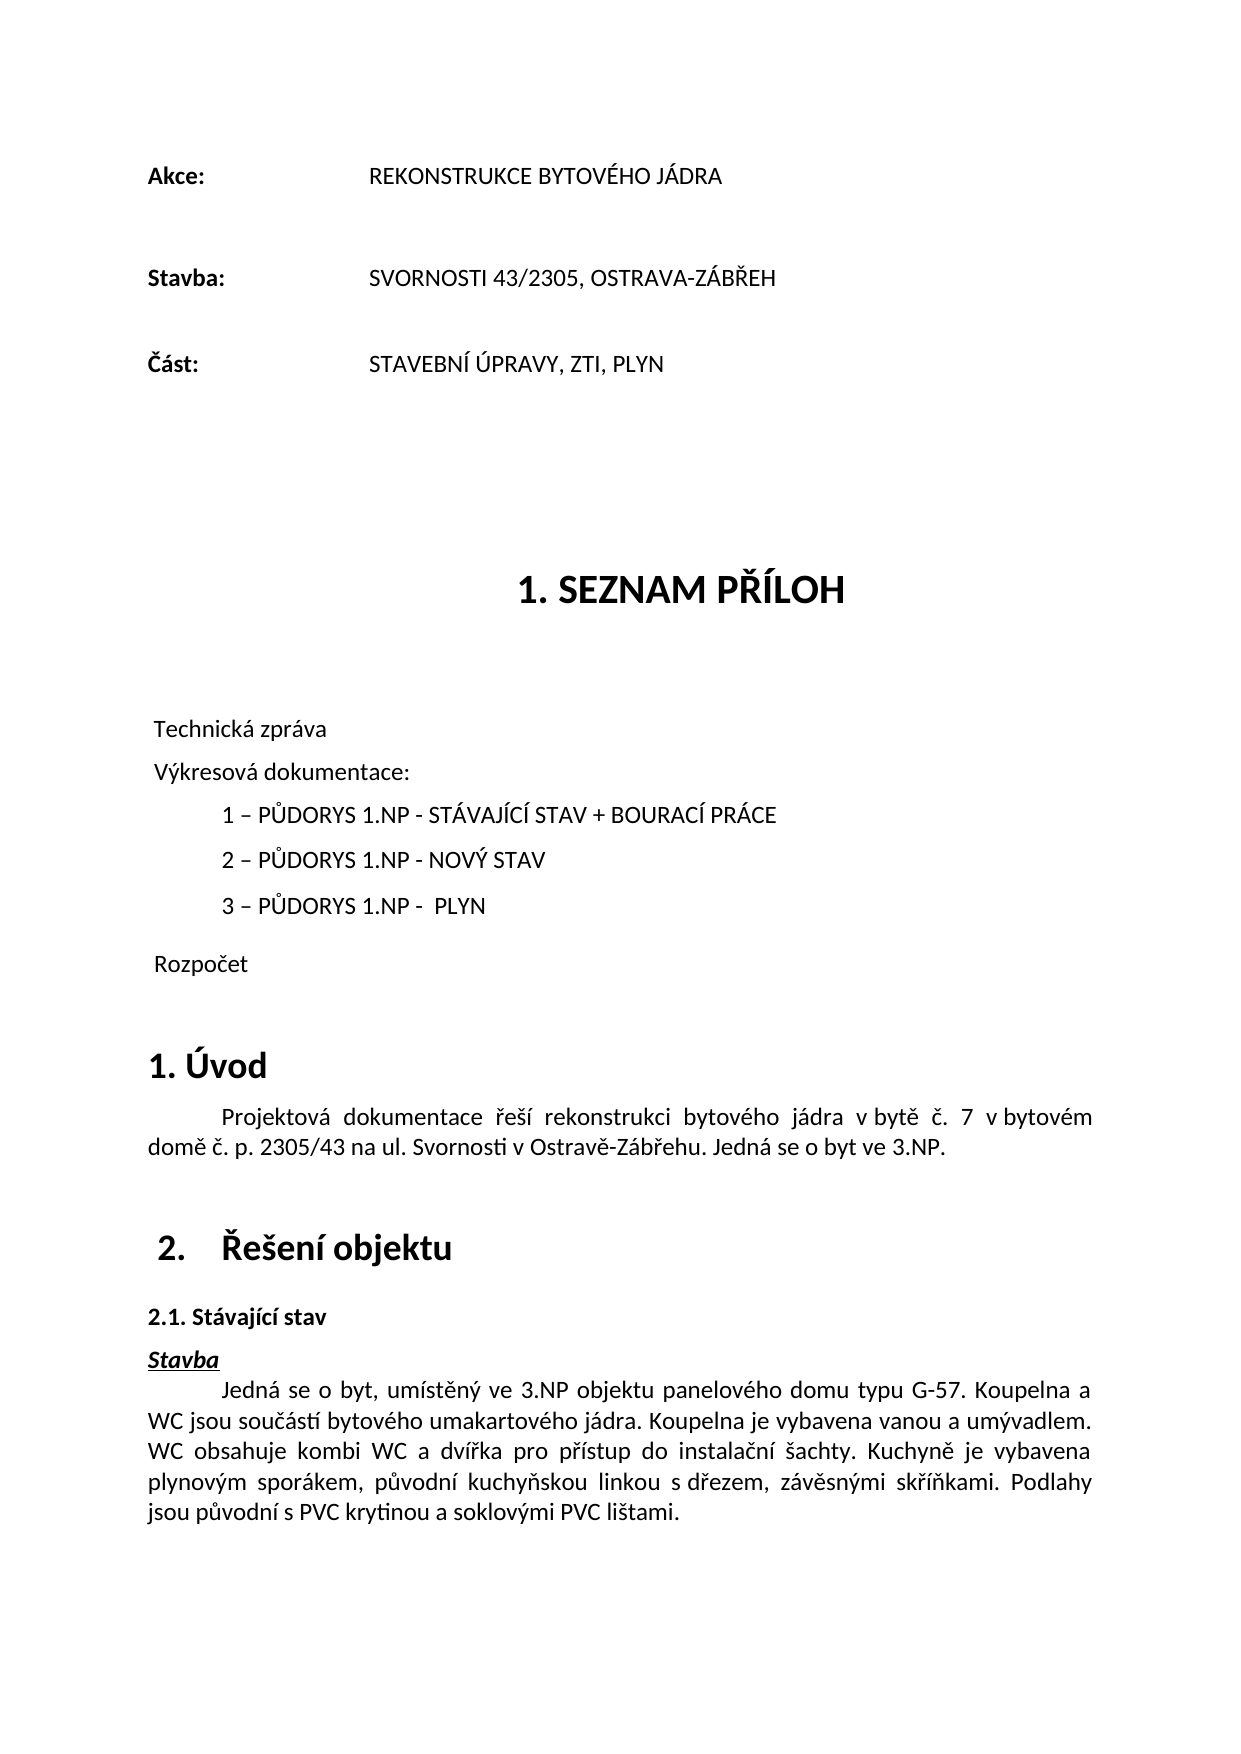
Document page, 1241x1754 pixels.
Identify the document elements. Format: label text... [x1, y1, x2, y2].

text 2.1. Stávající stav [148, 1301, 1093, 1331]
text Část: STAVEBNÍ ÚPRAVY, ZTI, PLYN [148, 348, 1093, 379]
text 1. Úvod [148, 1042, 1093, 1088]
text 3 – PŮDORYS 1.NP - PLYN [148, 890, 1093, 921]
text Akce: REKONSTRUKCE BYTOVÉHO JÁDRA [148, 160, 1093, 191]
text Jedná se o byt, umístěný ve 3.NP objektu panelového domu typu G-57. Koupelna a WC jsou součástí bytového umakartového jádra. Koupelna je vybavena vanou a umývadlem. WC obsahuje kombi WC a dvířka pro přístup do instalační šachty. Kuchyně je vybavena plynovým sporákem, původní kuchyňskou linkou s dřezem, závěsnými skříňkami. Podlahy jsou původní s PVC krytinou a soklovými PVC lištami. [148, 1374, 1093, 1527]
text Projektová dokumentace řeší rekonstrukci bytového jádra v bytě č. 7 v bytovém domě č. p. 2305/43 na ul. Svornosti v Ostravě-Zábřehu. Jedná se o byt ve 3.NP. [148, 1101, 1093, 1162]
text Technická zpráva [148, 713, 1093, 743]
text Rozpočet [154, 949, 1093, 979]
text 2 – PŮDORYS 1.NP - NOVÝ STAV [148, 845, 1093, 875]
text Stavba: SVORNOSTI 43/2305, OSTRAVA-ZÁBŘEH [148, 262, 1093, 293]
text 1 – PŮDORYS 1.NP - STÁVAJÍCÍ STAV + BOURACÍ PRÁCE [148, 799, 1093, 829]
list Řešení objektu [157, 1224, 1093, 1270]
text Výkresová dokumentace: [154, 756, 1093, 786]
text 1. SEZNAM PŘÍLOH [441, 563, 1093, 614]
text Stavba [148, 1344, 1093, 1374]
